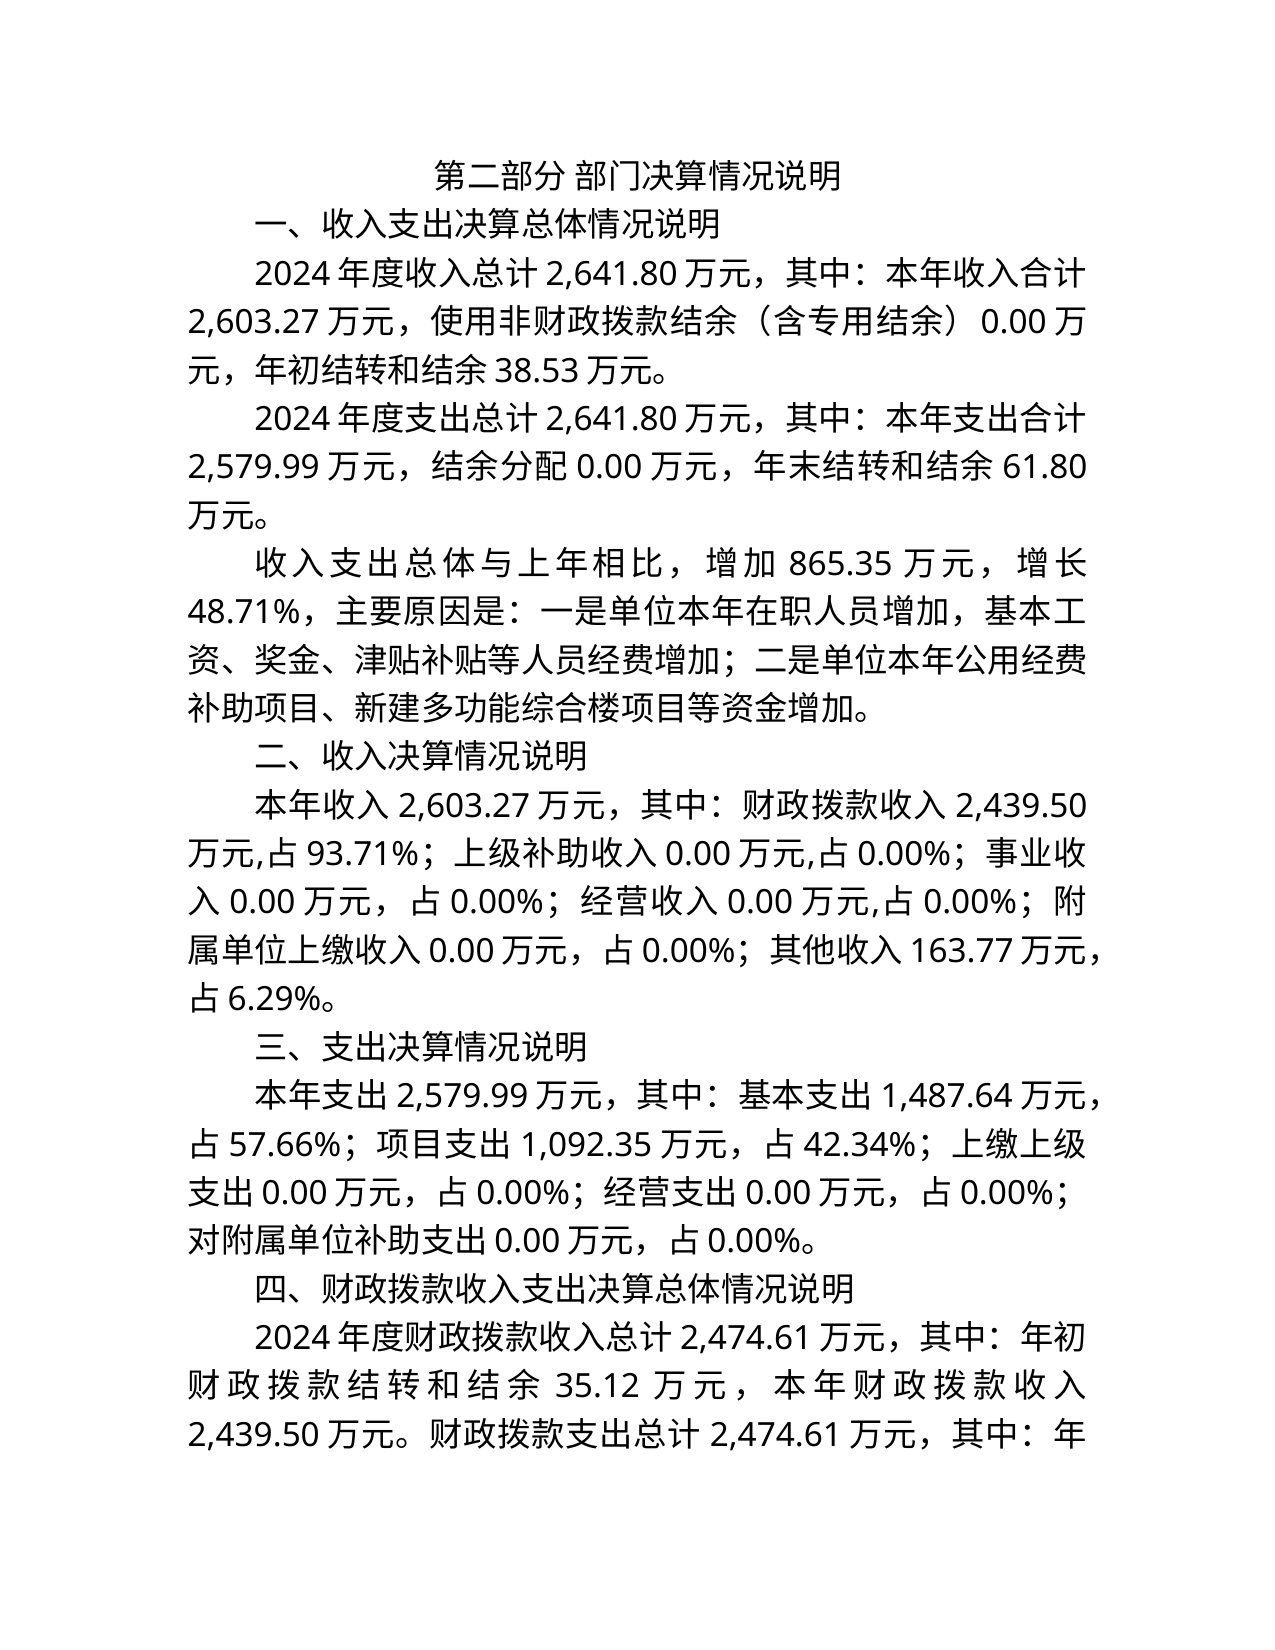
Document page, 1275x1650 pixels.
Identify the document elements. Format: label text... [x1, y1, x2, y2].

text 收入支出总体与上年相比，增加865.35万元，增长48.71%，主要原因是：一是单位本年在职人员增加，基本工资、奖金、津贴补贴等人员经费增加；二是单位本年公用经费补助项目、新建多功能综合楼项目等资金增加。 [187, 537, 1087, 730]
text 第二部分 部门决算情况说明 [187, 150, 1087, 198]
text 本年支出2,579.99万元，其中：基本支出1,487.64万元，占57.66%；项目支出1,092.35万元，占42.34%；上缴上级支出0.00万元，占0.00%；经营支出0.00万元，占0.00%；对附属单位补助支出0.00万元，占0.00%。 [187, 1069, 1087, 1263]
text 一、收入支出决算总体情况说明 [187, 198, 1087, 246]
text 三、支出决算情况说明 [187, 1021, 1087, 1069]
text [187, 1311, 1087, 1456]
text 2024年度收入总计2,641.80万元，其中：本年收入合计2,603.27万元，使用非财政拨款结余（含专用结余）0.00万元，年初结转和结余38.53万元。 [187, 246, 1087, 392]
text 四、财政拨款收入支出决算总体情况说明 [187, 1263, 1087, 1311]
text 本年收入2,603.27万元，其中：财政拨款收入2,439.50万元,占93.71%；上级补助收入0.00万元,占0.00%；事业收入0.00万元，占0.00%；经营收入0.00万元,占0.00%；附属单位上缴收入0.00万元，占0.00%；其他收入163.77万元，占6.29%。 [187, 778, 1087, 1021]
text 2024年度支出总计2,641.80万元，其中：本年支出合计2,579.99万元，结余分配0.00万元，年末结转和结余61.80万元。 [187, 392, 1087, 537]
text 二、收入决算情况说明 [187, 730, 1087, 778]
